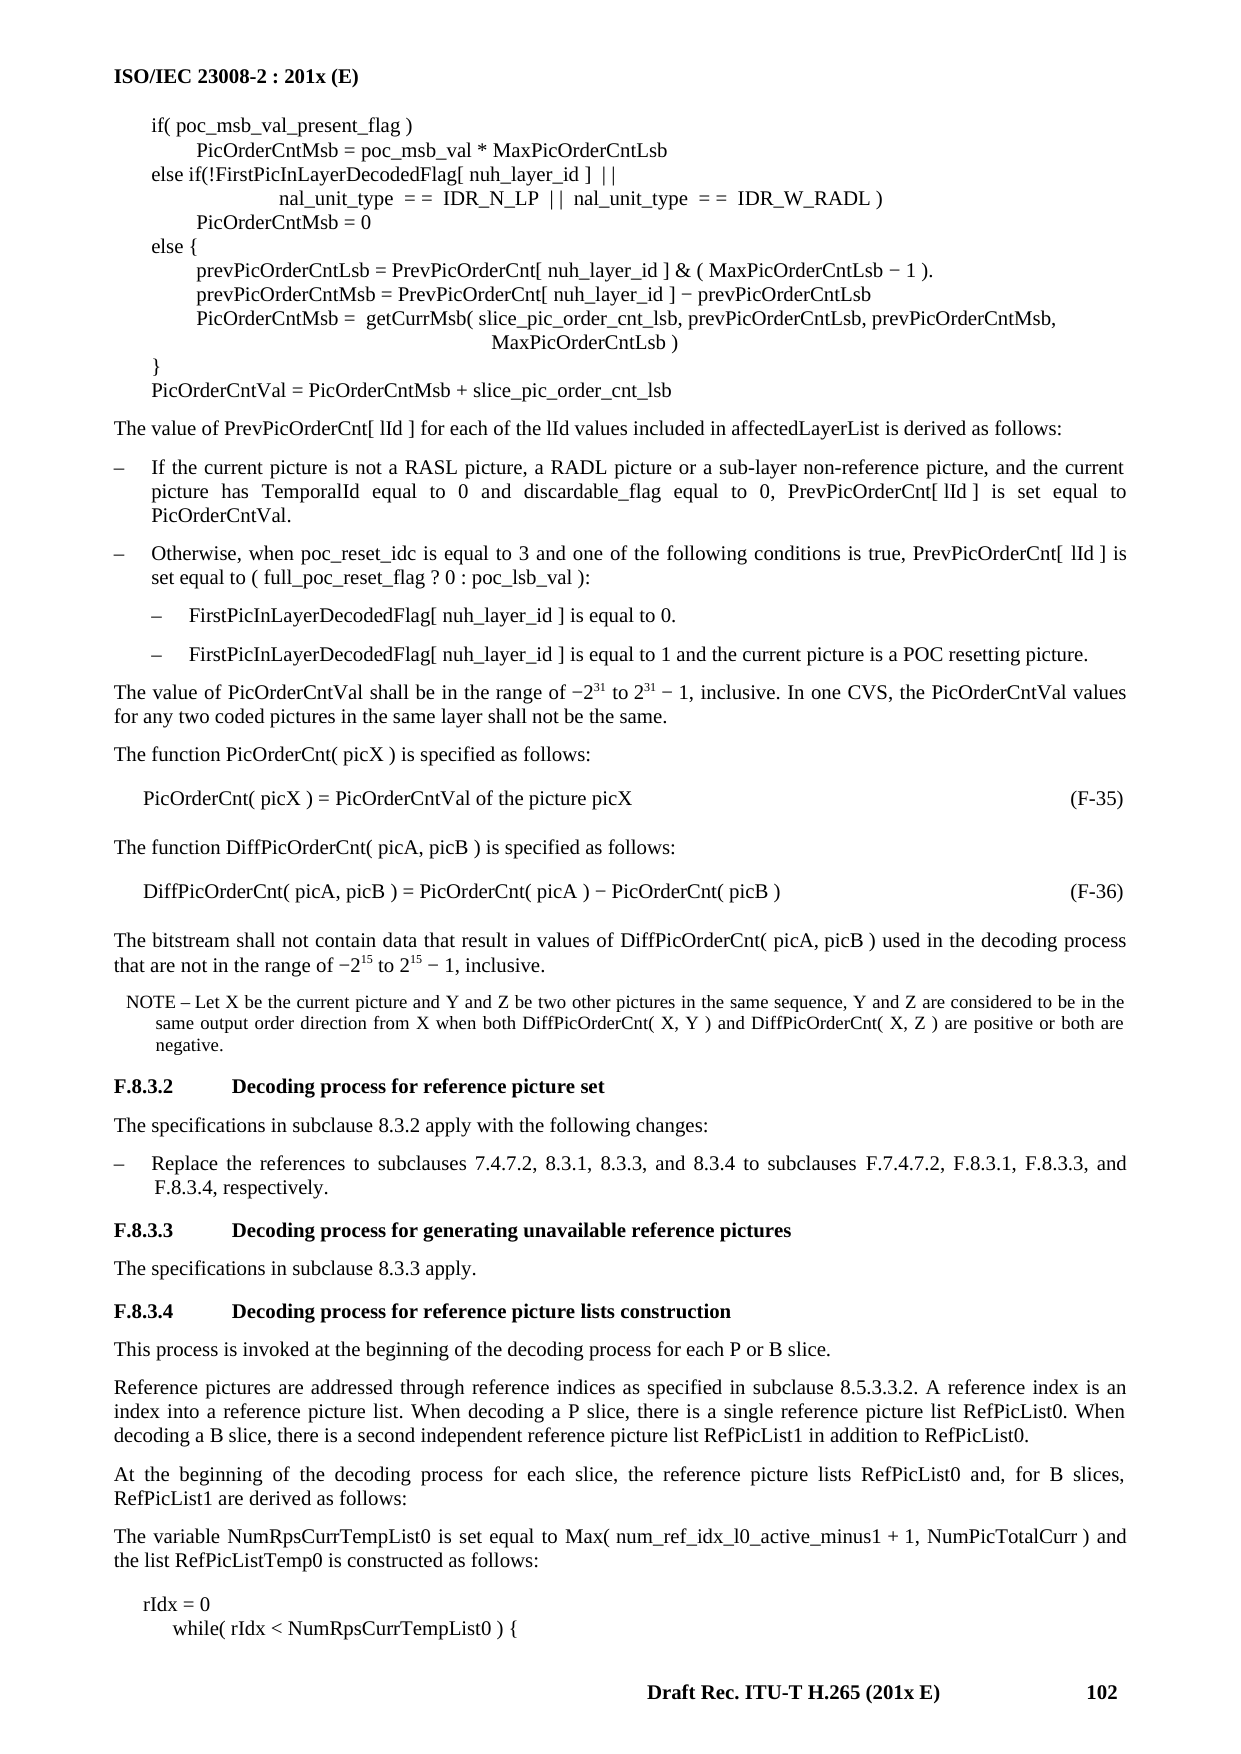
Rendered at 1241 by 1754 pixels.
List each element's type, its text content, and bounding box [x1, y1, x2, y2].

list if( poc_msb_val_present_flag ) PicOrderCntMsb = poc_msb_val * MaxPicOrderCntLsb else if(!FirstPicInLayerDecodedFlag[ nuh_layer_id ] | | nal_unit_type = = IDR_N_LP | | nal_unit_type = = IDR_W_RADL ) PicOrderCntMsb = 0 else { prevPicOrderCntLsb = PrevPicOrderCnt[ nuh_layer_id ] & ( MaxPicOrderCntLsb − 1 ). prevPicOrderCntMsb = PrevPicOrderCnt[ nuh_layer_id ] − prevPicOrderCntLsb PicOrderCntMsb = getCurrMsb( slice_pic_order_cnt_lsb, prevPicOrderCntLsb, prevPicOrderCntMsb, MaxPicOrderCntLsb ) } PicOrderCntVal = PicOrderCntMsb + slice_pic_order_cnt_lsb [151, 113, 1127, 402]
list Decoding process for reference picture lists construction [113, 1299, 1127, 1323]
text This process is invoked at the beginning of the decoding process for each P or B slice. [113, 1337, 1127, 1361]
list If the current picture is not a RASL picture, a RADL picture or a sub-layer non-reference picture, and the current picture has TemporalId equal to 0 and discardable_flag equal to 0, PrevPicOrderCnt[ lId ] is set equal to PicOrderCntVal. [113, 454, 1127, 527]
text PicOrderCnt( picX ) = PicOrderCntVal of the picture picX (F-36) [143, 786, 1127, 810]
list Otherwise, when poc_reset_idc is equal to 3 and one of the following conditions is true, PrevPicOrderCnt[ lId ] is set equal to ( full_poc_reset_flag ? 0 : poc_lsb_val ): [113, 541, 1127, 589]
list Replace the references to subclauses 7.4.7.2, 8.3.1, 8.3.3, and 8.3.4 to subclauses F.7.4.7.2, F.8.3.1, F.8.3.3, and F.8.3.4, respectively. [113, 1151, 1127, 1199]
list FirstPicInLayerDecodedFlag[ nuh_layer_id ] is equal to 0. [151, 603, 1127, 627]
text The specifications in subclause 8.3.3 apply. [113, 1256, 1127, 1280]
text DiffPicOrderCnt( picA, picB ) = PicOrderCnt( picA ) − PicOrderCnt( picB ) (F-37) [143, 879, 1127, 903]
text The bitstream shall not contain data that result in values of DiffPicOrderCnt( picA, picB ) used in the decoding process that are not in the range of −215 to 215 − 1, inclusive. [113, 928, 1127, 977]
text The value of PrevPicOrderCnt[ lId ] for each of the lId values included in affectedLayerList is derived as follows: [113, 416, 1127, 440]
text The function PicOrderCnt( picX ) is specified as follows: [113, 742, 1127, 766]
list Decoding process for generating unavailable reference pictures [113, 1218, 1127, 1242]
text Reference pictures are addressed through reference indices as specified in subclause 8.5.3.3.2. A reference index is an index into a reference picture list. When decoding a P slice, there is a single reference picture list RefPicList0. When decoding a B slice, there is a second independent reference picture list RefPicList1 in addition to RefPicList0. [113, 1375, 1127, 1447]
list Decoding process for reference picture set [113, 1074, 1127, 1098]
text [143, 1592, 1127, 1640]
text NOTE – Let X be the current picture and Y and Z be two other pictures in the same sequence, Y and Z are considered to be in the same output order direction from X when both DiffPicOrderCnt( X, Y ) and DiffPicOrderCnt( X, Z ) are positive or both are negative. [126, 991, 1127, 1055]
text The function DiffPicOrderCnt( picA, picB ) is specified as follows: [113, 835, 1127, 859]
text The specifications in subclause 8.3.2 apply with the following changes: [113, 1112, 1127, 1137]
list The variable NumRpsCurrTempList0 is set equal to Max( num_ref_idx_l0_active_minus1 + 1, NumPicTotalCurr ) and the list RefPicListTemp0 is constructed as follows: [113, 1524, 1127, 1572]
list FirstPicInLayerDecodedFlag[ nuh_layer_id ] is equal to 1 and the current picture is a POC resetting picture. [151, 641, 1127, 666]
text The value of PicOrderCntVal shall be in the range of −231 to 231 − 1, inclusive. In one CVS, the PicOrderCntVal values for any two coded pictures in the same layer shall not be the same. [113, 680, 1127, 728]
text At the beginning of the decoding process for each slice, the reference picture lists RefPicList0 and, for B slices, RefPicList1 are derived as follows: [113, 1462, 1127, 1510]
